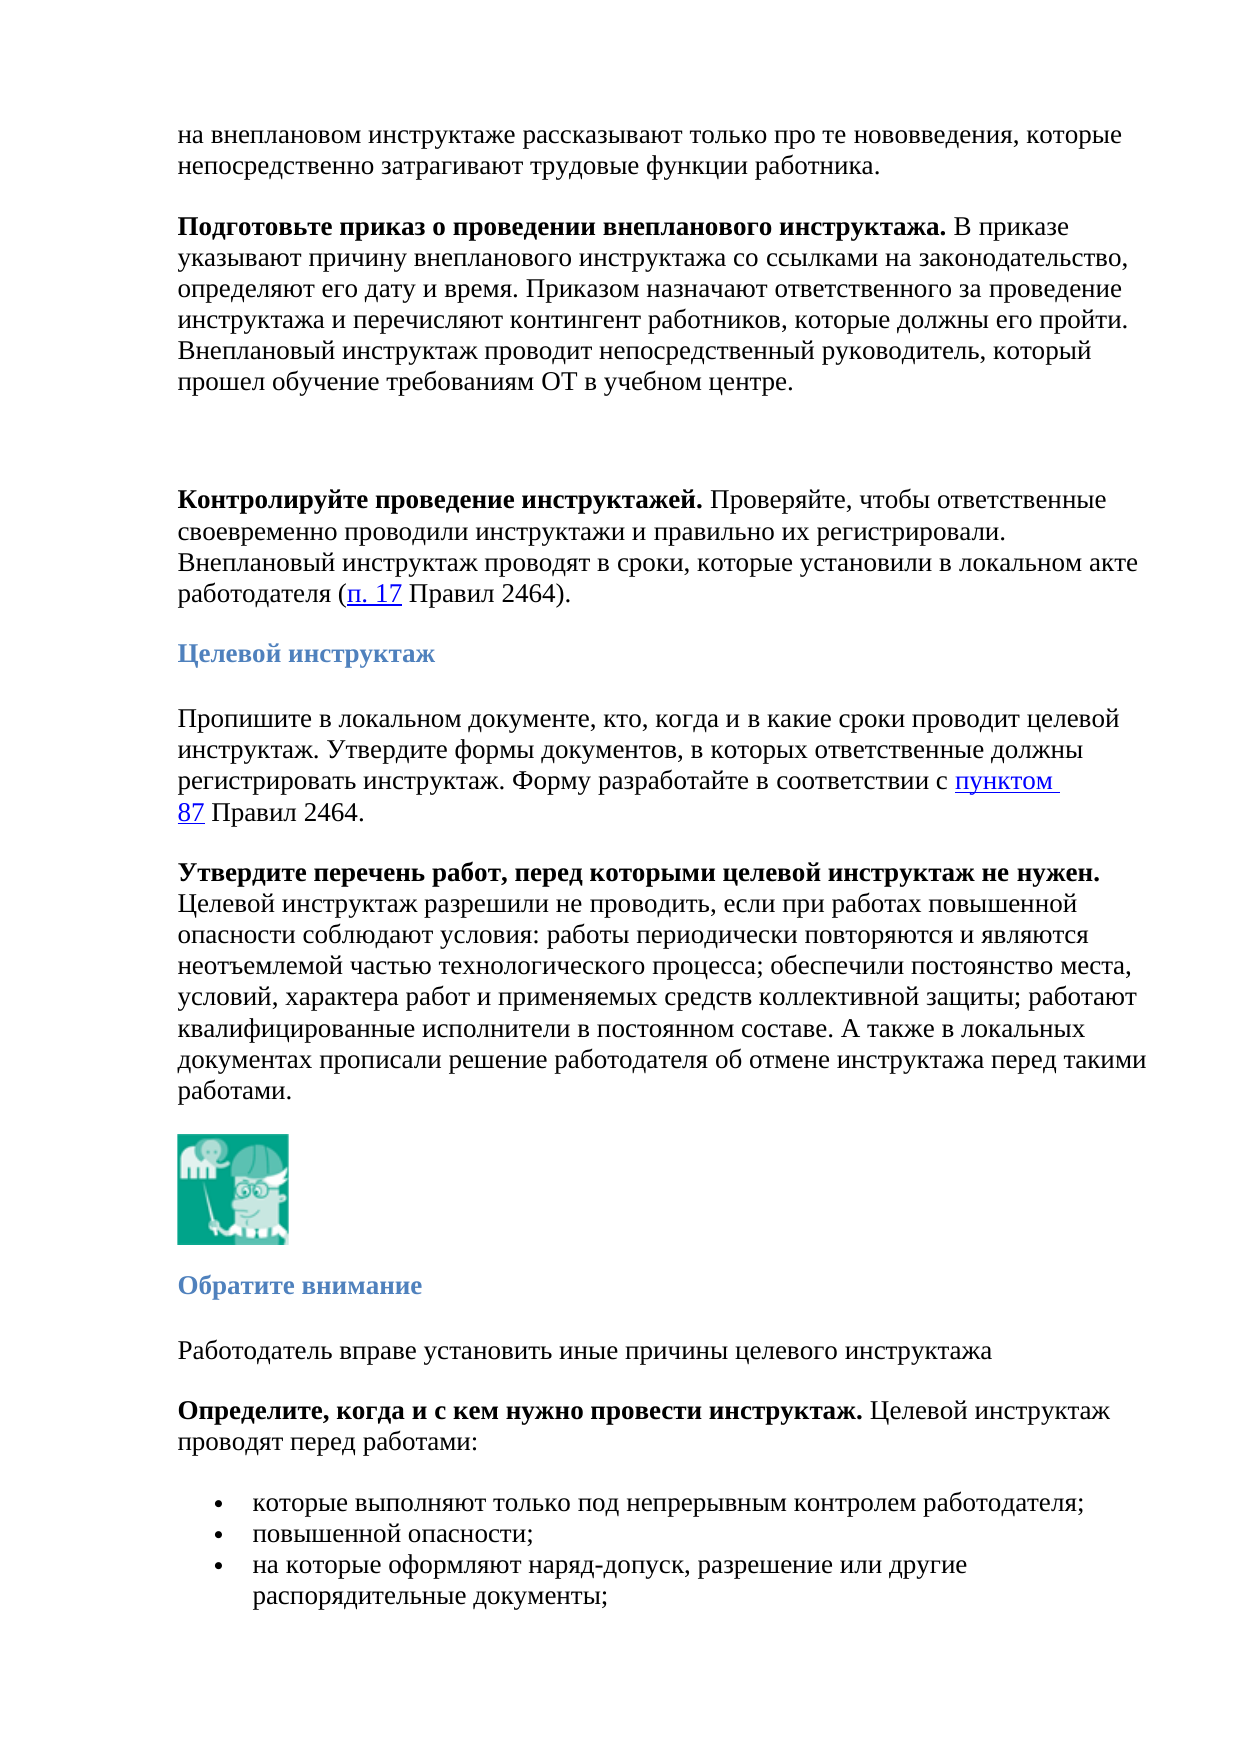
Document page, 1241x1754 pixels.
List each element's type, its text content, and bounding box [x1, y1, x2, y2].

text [177, 118, 1152, 180]
text Подготовьте приказ о проведении внепланового инструктажа. В приказе указывают причину внепланового инструктажа со ссылками на законодательство, определяют его дату и время. Приказом назначают ответственного за проведение инструктажа и перечисляют контингент работников, которые должны его пройти. Внеплановый инструктаж проводит непосредственный руководитель, который прошел обучение требованиям ОТ в учебном центре. [177, 209, 1152, 396]
text Работодатель вправе установить иные причины целевого инструктажа [177, 1334, 1152, 1365]
text Пропишите в локальном документе, кто, когда и в какие сроки проводит целевой инструктаж. Утвердите формы документов, в которых ответственные должны регистрировать инструктаж. Форму разработайте в соответствии с пунктом 87 Правил 2464. [177, 702, 1152, 827]
list которые выполняют только под непрерывным контролем работодателя; [215, 1486, 1152, 1517]
picture [177, 1134, 289, 1245]
subtitle Целевой инструктаж [177, 637, 1152, 668]
text Контролируйте проведение инструктажей. Проверяйте, чтобы ответственные своевременно проводили инструктажи и правильно их регистрировали. Внеплановый инструктаж проводят в сроки, которые установили в локальном акте работодателя (п. 17 Правил 2464). [177, 483, 1152, 608]
list повышенной опасности; [215, 1517, 1152, 1548]
subtitle Обратите внимание [177, 1269, 1152, 1300]
text Определите, когда и с кем нужно провести инструктаж. Целевой инструктаж проводят перед работами: [177, 1394, 1152, 1457]
list на которые оформляют наряд-допуск, разрешение или другие распорядительные документы; [215, 1548, 1152, 1610]
text Утвердите перечень работ, перед которыми целевой инструктаж не нужен. Целевой инструктаж разрешили не проводить, если при работах повышенной опасности соблюдают условия: работы периодически повторяются и являются неотъемлемой частью технологического процесса; обеспечили постоянство места, условий, характера работ и применяемых средств коллективной защиты; работают квалифицированные исполнители в постоянном составе. А также в локальных документах прописали решение работодателя об отмене инструктажа перед такими работами. [177, 856, 1152, 1105]
